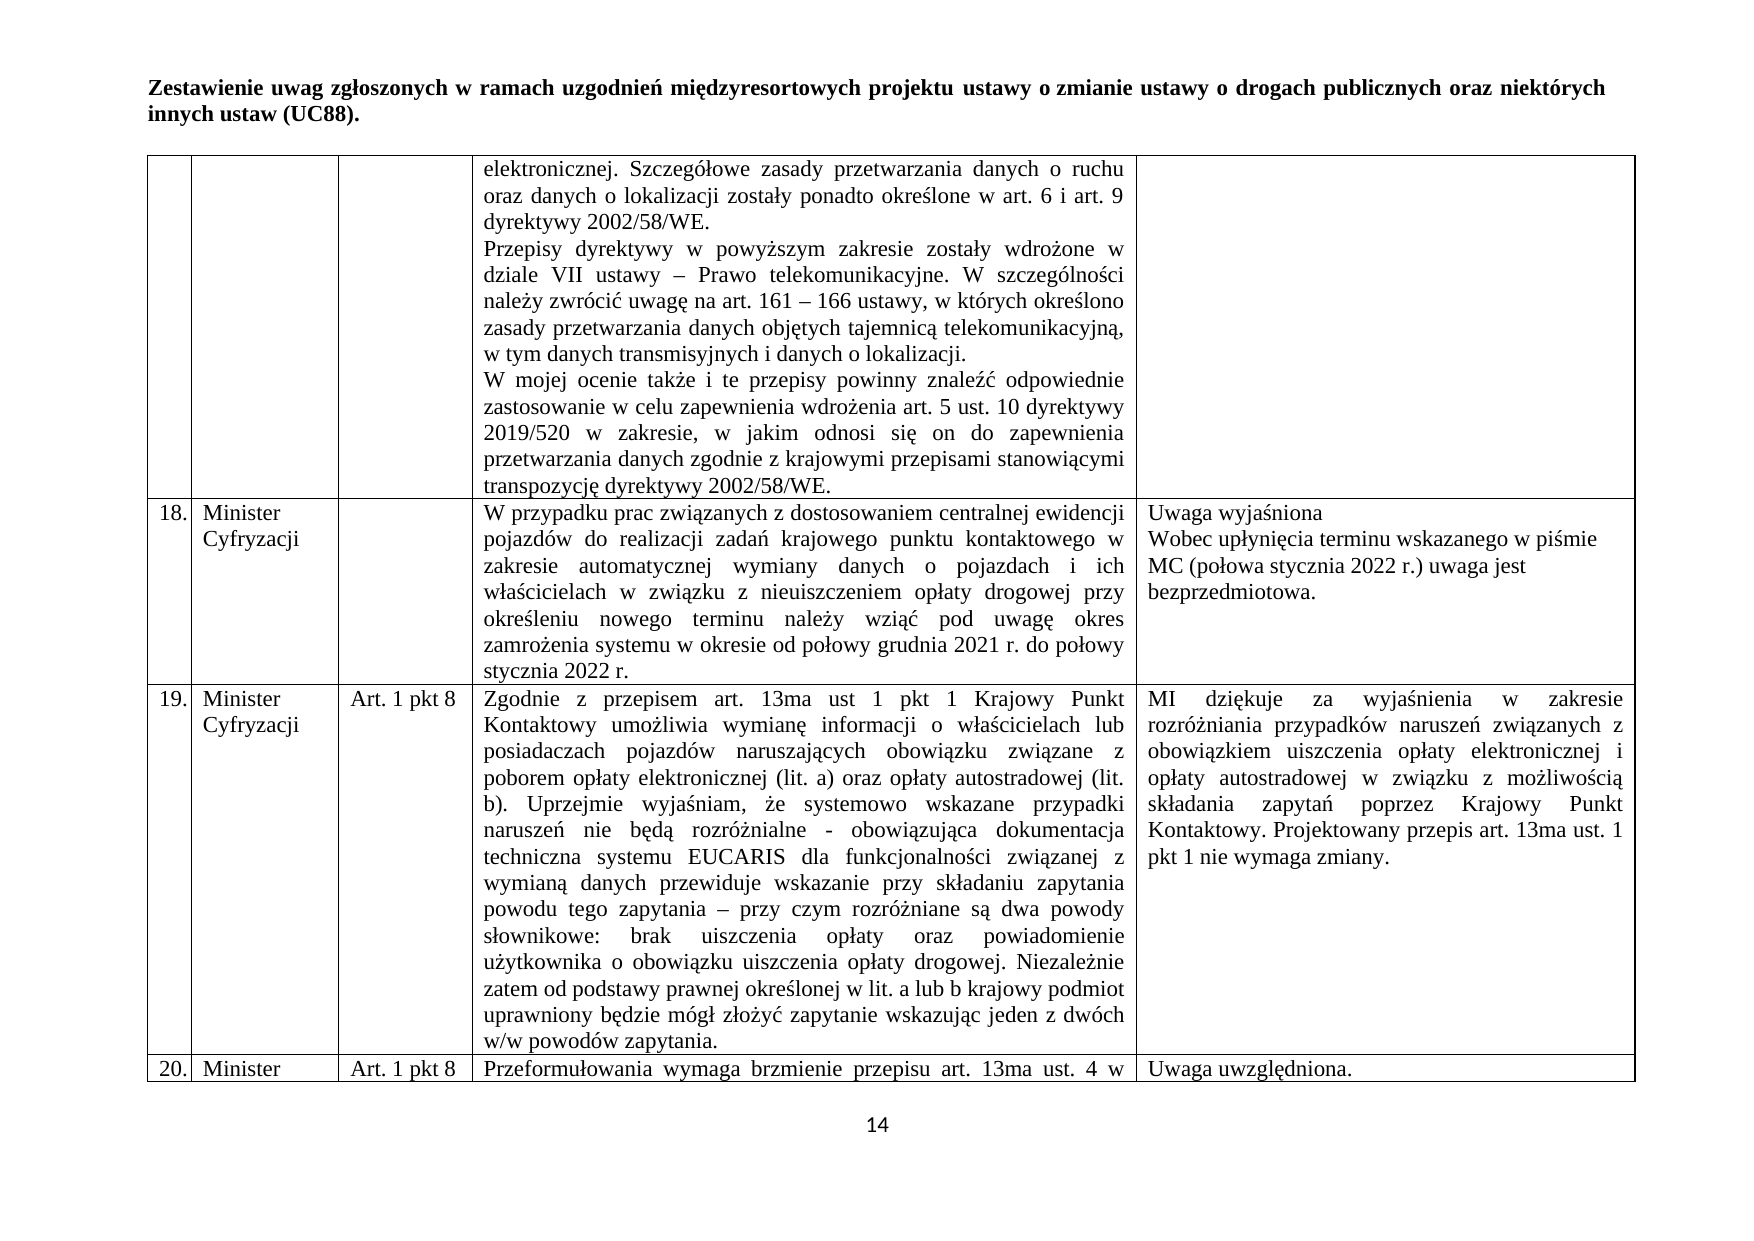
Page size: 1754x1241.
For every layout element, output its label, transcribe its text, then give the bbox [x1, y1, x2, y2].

table_cell Minister Cyfryzacji [192, 685, 338, 1054]
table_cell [473, 156, 1136, 498]
table_cell Uwaga wyjaśniona Wobec upłynięcia terminu wskazanego w piśmie MC (połowa stycznia 2022 r.) uwaga jest bezprzedmiotowa. [1137, 499, 1634, 684]
table_cell [148, 499, 191, 684]
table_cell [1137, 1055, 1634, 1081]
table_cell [192, 156, 338, 498]
table_cell Minister Cyfryzacji [192, 499, 338, 684]
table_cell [473, 1055, 1136, 1081]
table_cell [148, 685, 191, 1054]
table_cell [1137, 156, 1634, 498]
table_cell Art. 1 pkt 8 [339, 685, 472, 1054]
table_cell Minister Cyfryzacji [192, 1055, 338, 1081]
table_cell Art. 1 pkt 8 [339, 1055, 472, 1081]
table_cell [339, 499, 472, 684]
table_cell [148, 156, 191, 498]
table_cell W przypadku prac związanych z dostosowaniem centralnej ewidencji pojazdów do realizacji zadań krajowego punktu kontaktowego w zakresie automatycznej wymiany danych o pojazdach i ich właścicielach w związku z nieuiszczeniem opłaty drogowej przy określeniu nowego terminu należy wziąć pod uwagę okres zamrożenia systemu w okresie od połowy grudnia 2021 r. do połowy stycznia 2022 r. [473, 499, 1136, 684]
table_cell MI dziękuje za wyjaśnienia w zakresie rozróżniania przypadków naruszeń związanych z obowiązkiem uiszczenia opłaty elektronicznej i opłaty autostradowej w związku z możliwością składania zapytań poprzez Krajowy Punkt Kontaktowy. Projektowany przepis art. 13ma ust. 1 pkt 1 nie wymaga zmiany. [1137, 685, 1634, 1054]
table_cell [148, 1055, 191, 1081]
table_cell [339, 156, 472, 498]
table_cell Zgodnie z przepisem art. 13ma ust 1 pkt 1 Krajowy Punkt Kontaktowy umożliwia wymianę informacji o właścicielach lub posiadaczach pojazdów naruszających obowiązku związane z poborem opłaty elektronicznej (lit. a) oraz opłaty autostradowej (lit. b). Uprzejmie wyjaśniam, że systemowo wskazane przypadki naruszeń nie będą rozróżnialne - obowiązująca dokumentacja techniczna systemu EUCARIS dla funkcjonalności związanej z wymianą danych przewiduje wskazanie przy składaniu zapytania powodu tego zapytania – przy czym rozróżniane są dwa powody słownikowe: brak uiszczenia opłaty oraz powiadomienie użytkownika o obowiązku uiszczenia opłaty drogowej. Niezależnie zatem od podstawy prawnej określonej w lit. a lub b krajowy podmiot uprawniony będzie mógł złożyć zapytanie wskazując jeden z dwóch w/w powodów zapytania. [473, 685, 1136, 1054]
